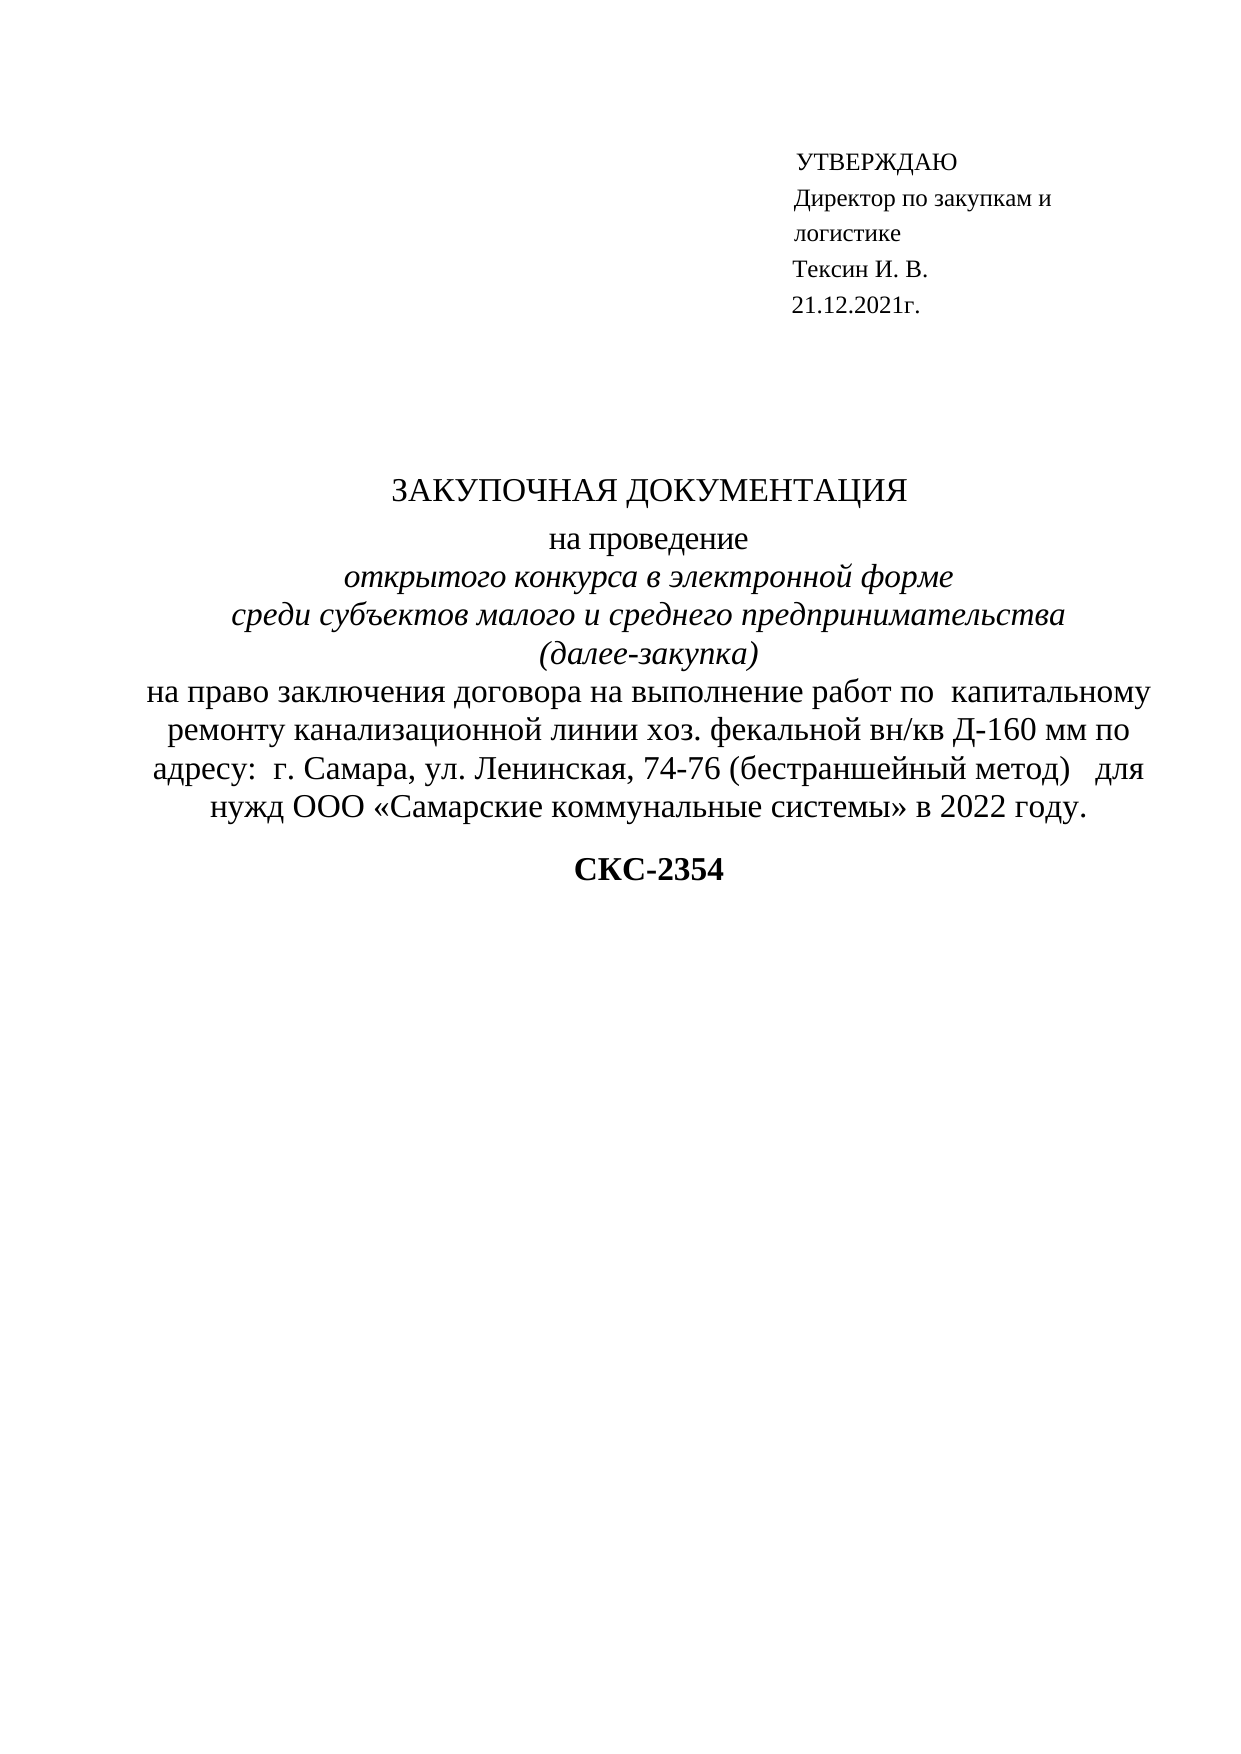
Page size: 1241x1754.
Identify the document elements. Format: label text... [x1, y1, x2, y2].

text 21.12.2021г. [131, 290, 1168, 319]
text СКС-2354 [131, 850, 1166, 888]
text Директор по закупкам и [131, 183, 1168, 211]
text Тексин И. В. [131, 254, 1168, 283]
text логистике [131, 218, 1168, 247]
text на проведение [131, 518, 1166, 556]
text на право заключения договора на выполнение работ по капитальному ремонту канализационной линии хоз. фекальной вн/кв Д-160 мм по адресу: г. Самара, ул. Ленинская, 74-76 (бестраншейный метод) для нужд ООО «Самарские коммунальные системы» в 2022 году. [131, 671, 1166, 825]
text среди субъектов малого и среднего предпринимательства [131, 595, 1166, 633]
text ЗАКУПОЧНАЯ ДОКУМЕНТАЦИЯ [131, 470, 1168, 508]
text открытого конкурса в электронной форме [131, 556, 1166, 595]
text УТВЕРЖДАЮ [796, 147, 1168, 175]
text (далее-закупка) [131, 633, 1166, 671]
